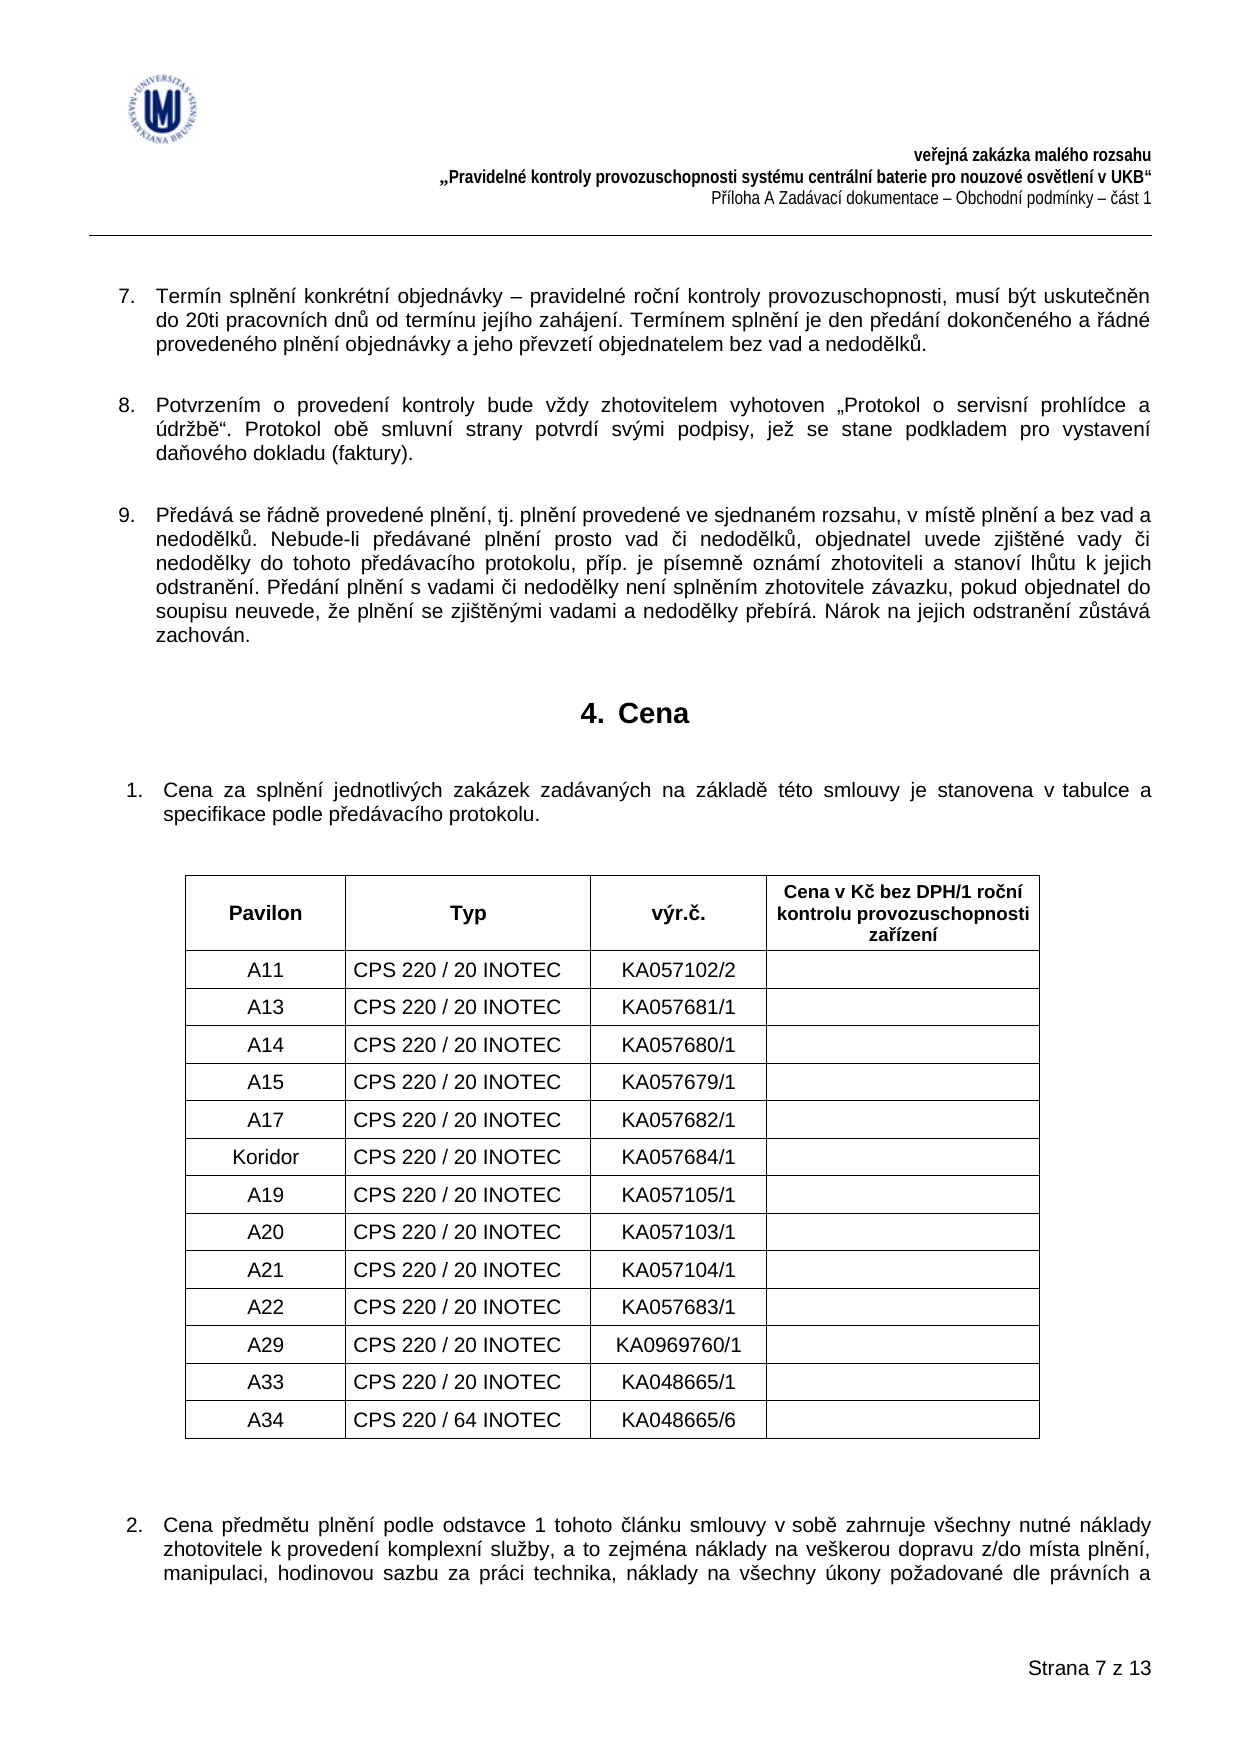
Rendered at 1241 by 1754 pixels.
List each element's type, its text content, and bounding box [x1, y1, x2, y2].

table_cell CPS 220 / 64 INOTEC [346, 1401, 590, 1438]
table_cell KA057679/1 [591, 1064, 766, 1100]
table_cell CPS 220 / 20 INOTEC [346, 1026, 590, 1063]
table_cell KA0969760/1 [591, 1326, 766, 1363]
table_cell [767, 1064, 1039, 1100]
table_cell Koridor [186, 1139, 345, 1175]
table_cell [767, 951, 1039, 988]
table_cell KA048665/6 [591, 1401, 766, 1438]
table_cell KA048665/1 [591, 1364, 766, 1400]
table_cell [767, 1251, 1039, 1288]
table_header Cena v Kč bez DPH/1 roční kontrolu provozuschopnosti zařízení [767, 876, 1039, 950]
table_cell A22 [186, 1289, 345, 1325]
table_cell [767, 1176, 1039, 1213]
table_cell [767, 1101, 1039, 1138]
table_cell A19 [186, 1176, 345, 1213]
table_cell CPS 220 / 20 INOTEC [346, 1176, 590, 1213]
table_cell KA057102/2 [591, 951, 766, 988]
table_cell KA057680/1 [591, 1026, 766, 1063]
table_cell KA057105/1 [591, 1176, 766, 1213]
table_cell CPS 220 / 20 INOTEC [346, 989, 590, 1025]
table_cell CPS 220 / 20 INOTEC [346, 1064, 590, 1100]
table_header Typ [346, 876, 590, 950]
table_cell A33 [186, 1364, 345, 1400]
table_cell CPS 220 / 20 INOTEC [346, 1251, 590, 1288]
table_cell A20 [186, 1214, 345, 1250]
table_cell [767, 1289, 1039, 1325]
table_cell KA057104/1 [591, 1251, 766, 1288]
table_header Pavilon [186, 876, 345, 950]
list Potvrzením o provedení kontroly bude vždy zhotovitelem vyhotoven „Protokol o servisní prohlídce a údržbě“. Protokol obě smluvní strany potvrdí svými podpisy, jež se stane podkladem pro vystavení daňového dokladu (faktury). [118, 392, 1152, 464]
table_cell A11 [186, 951, 345, 988]
table_header výr.č. [591, 876, 766, 950]
table_cell CPS 220 / 20 INOTEC [346, 1101, 590, 1138]
table_cell KA057681/1 [591, 989, 766, 1025]
table_cell [767, 1026, 1039, 1063]
table_cell A14 [186, 1026, 345, 1063]
table_cell [767, 1214, 1039, 1250]
table_cell CPS 220 / 20 INOTEC [346, 1139, 590, 1175]
table_cell [767, 1139, 1039, 1175]
table_cell KA057684/1 [591, 1139, 766, 1175]
table_cell [767, 1326, 1039, 1363]
table_cell CPS 220 / 20 INOTEC [346, 1326, 590, 1363]
table_cell CPS 220 / 20 INOTEC [346, 1364, 590, 1400]
list Předává se řádně provedené plnění, tj. plnění provedené ve sjednaném rozsahu, v místě plnění a bez vad a nedodělků. Nebude-li předávané plnění prosto vad či nedodělků, objednatel uvede zjištěné vady či nedodělky do tohoto předávacího protokolu, příp. je písemně oznámí zhotoviteli a stanoví lhůtu k jejich odstranění. Předání plnění s vadami či nedodělky není splněním zhotovitele závazku, pokud objednatel do soupisu neuvede, že plnění se zjištěnými vadami a nedodělky přebírá. Nárok na jejich odstranění zůstává zachován. [118, 503, 1152, 647]
table_cell A17 [186, 1101, 345, 1138]
table_cell KA057103/1 [591, 1214, 766, 1250]
list Cena [118, 696, 1152, 729]
list Cena za splnění jednotlivých zakázek zadávaných na základě této smlouvy je stanovena v tabulce a specifikace podle předávacího protokolu. [126, 778, 1152, 826]
list Termín splnění konkrétní objednávky – pravidelné roční kontroly provozuschopnosti, musí být uskutečněn do 20ti pracovních dnů od termínu jejího zahájení. Termínem splnění je den předání dokončeného a řádné provedeného plnění objednávky a jeho převzetí objednatelem bez vad a nedodělků. [118, 284, 1152, 356]
table_cell [767, 1401, 1039, 1438]
picture [127, 73, 198, 145]
table_cell A34 [186, 1401, 345, 1438]
table_cell A13 [186, 989, 345, 1025]
table_cell CPS 220 / 20 INOTEC [346, 1289, 590, 1325]
table_cell [767, 989, 1039, 1025]
table_cell [767, 1364, 1039, 1400]
table_cell KA057683/1 [591, 1289, 766, 1325]
table_cell A15 [186, 1064, 345, 1100]
table_cell CPS 220 / 20 INOTEC [346, 1214, 590, 1250]
table_cell CPS 220 / 20 INOTEC [346, 951, 590, 988]
table_cell A29 [186, 1326, 345, 1363]
table_cell KA057682/1 [591, 1101, 766, 1138]
table_cell A21 [186, 1251, 345, 1288]
